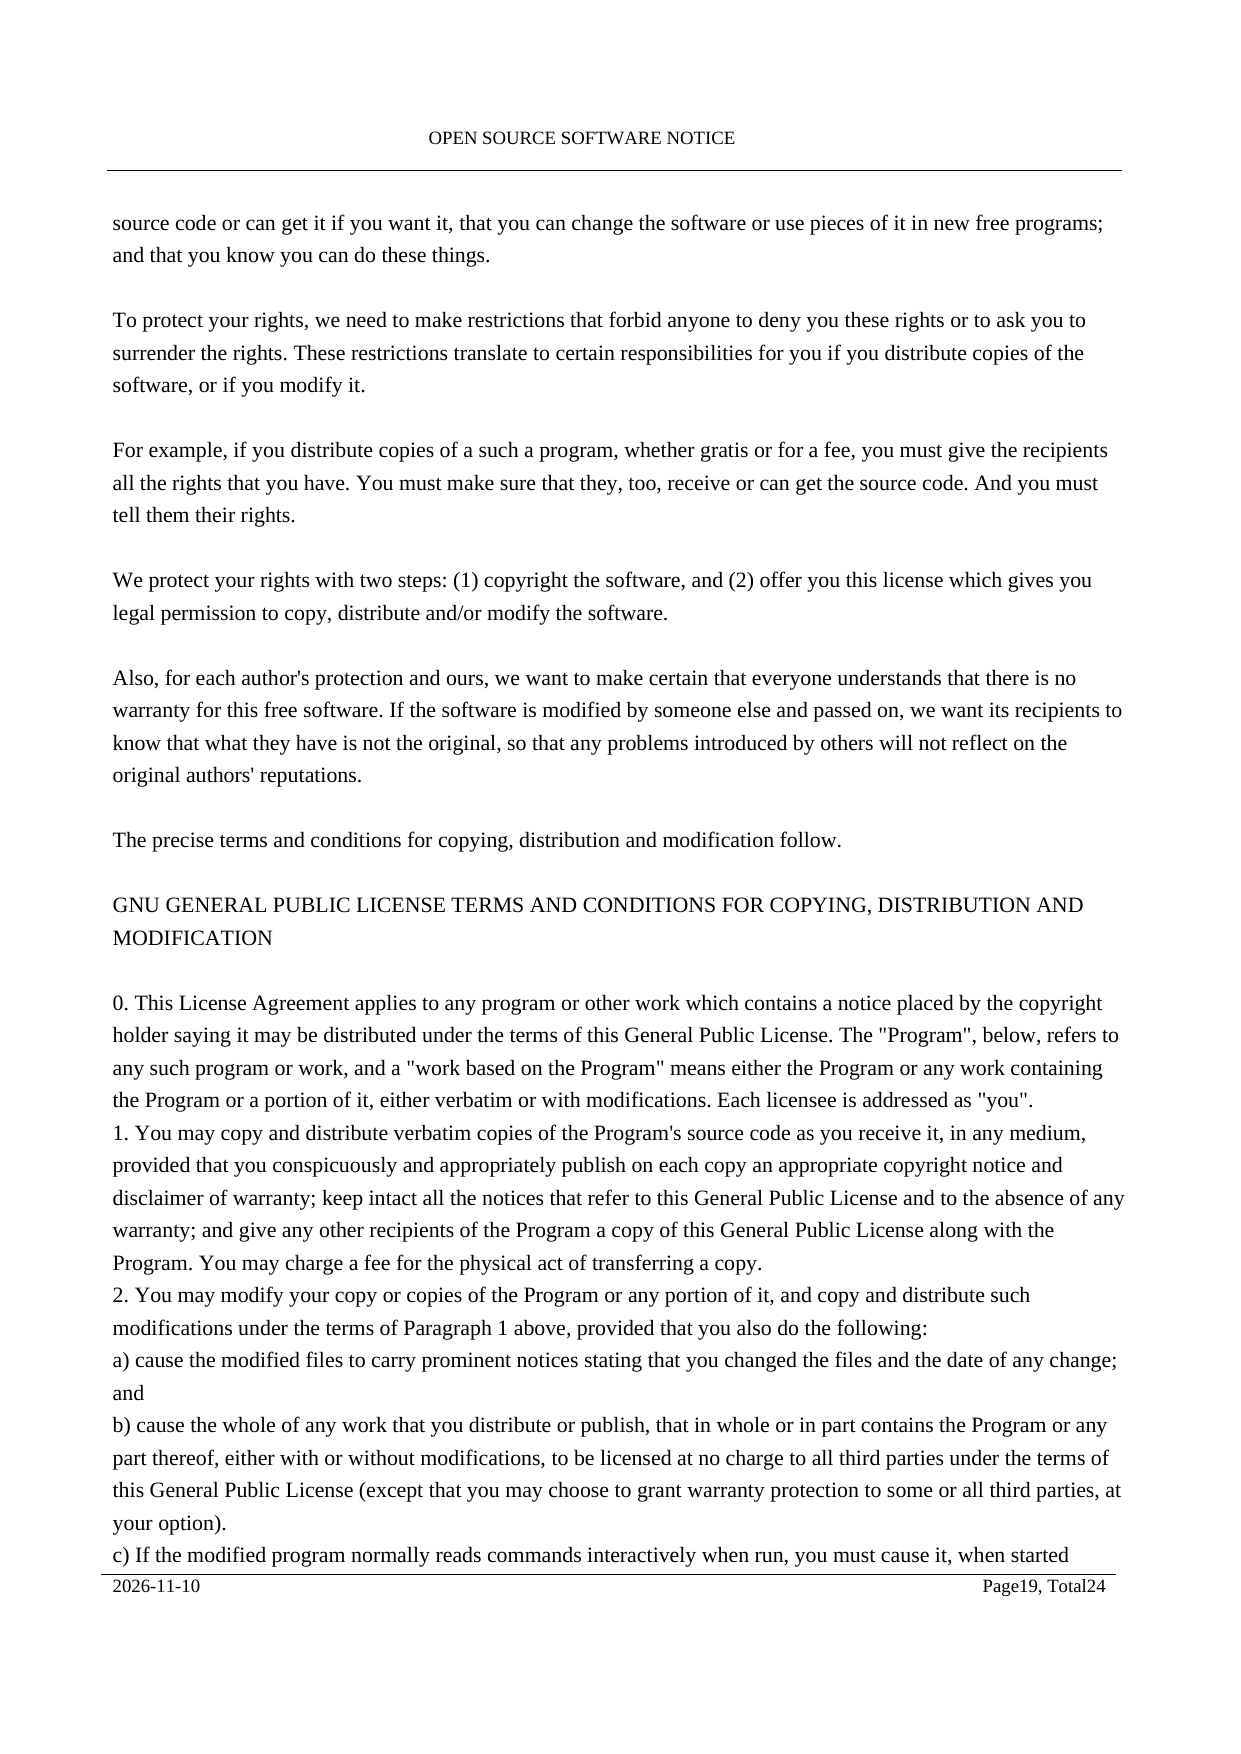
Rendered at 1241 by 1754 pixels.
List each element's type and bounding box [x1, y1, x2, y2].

text [112, 206, 1128, 1571]
